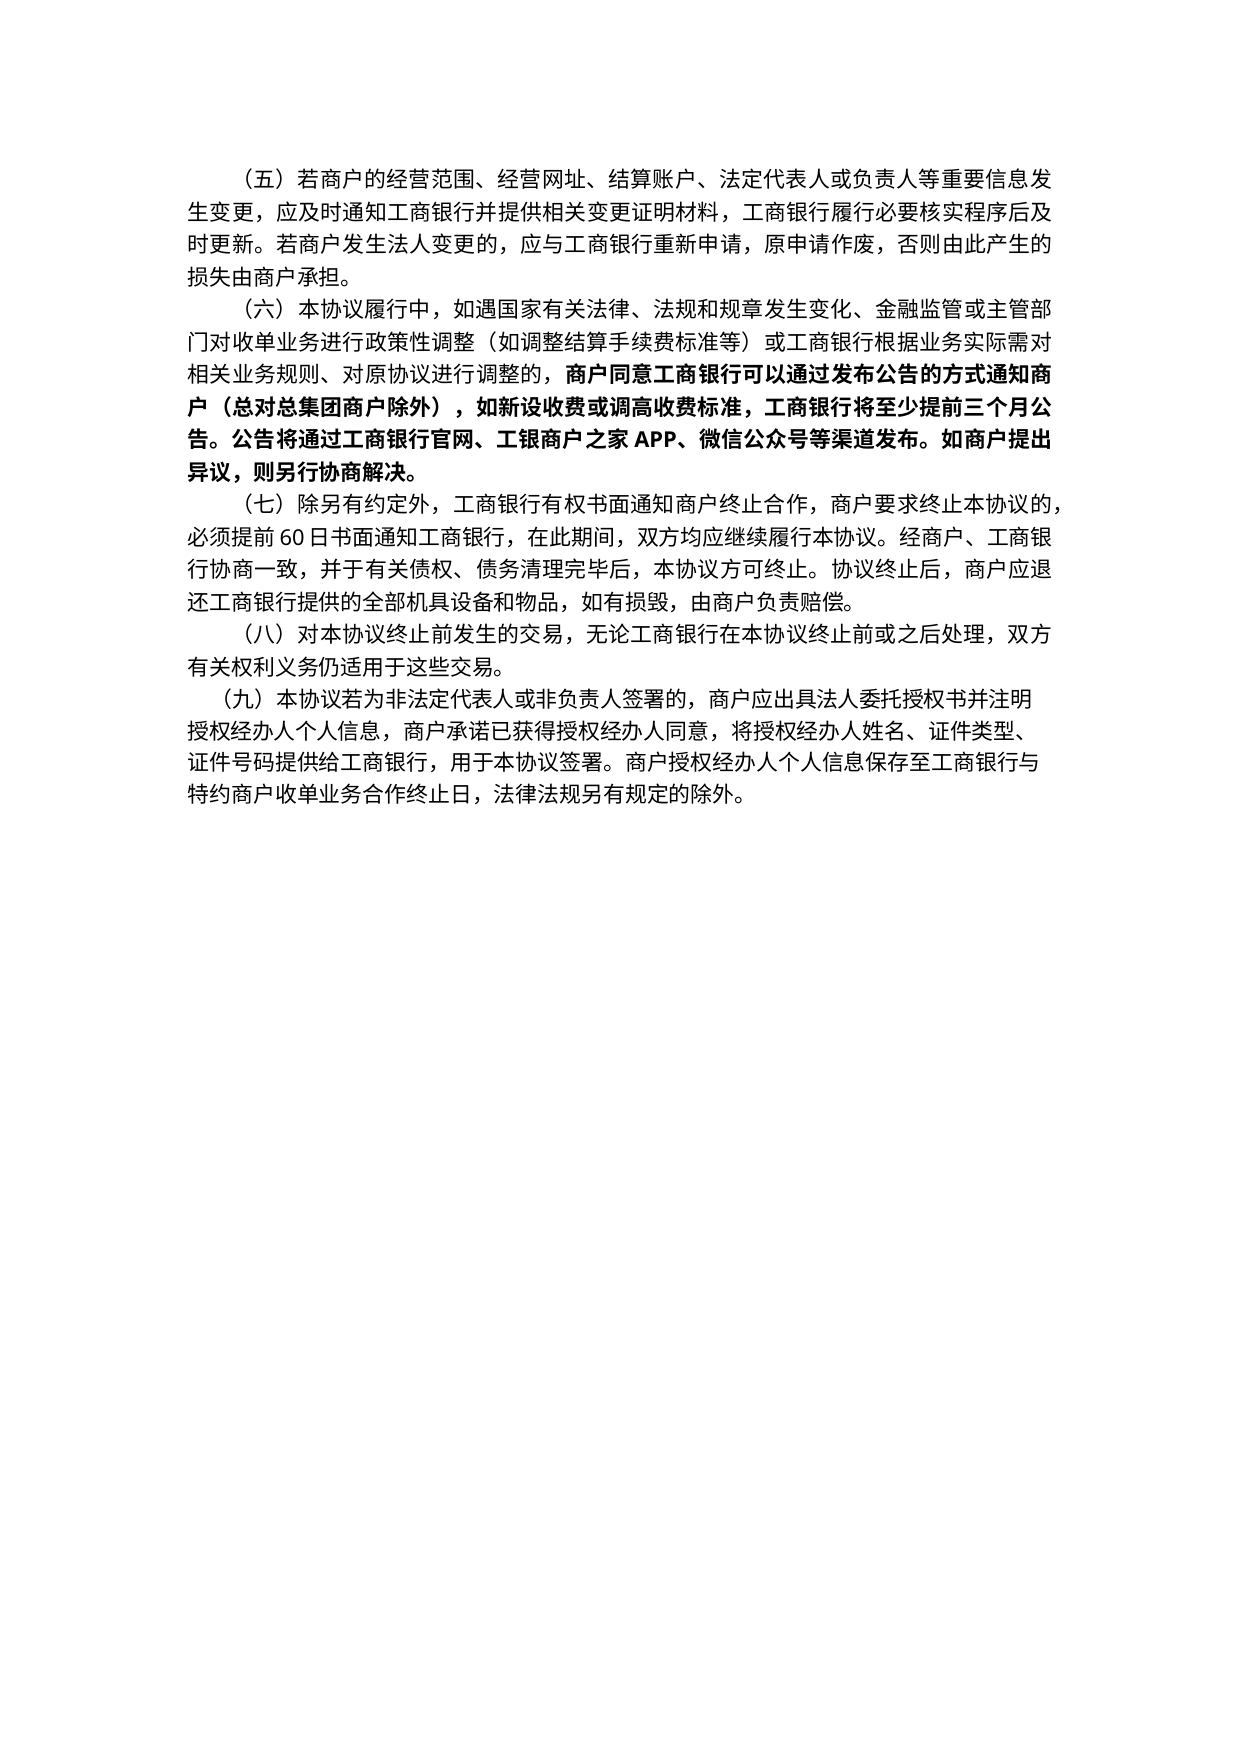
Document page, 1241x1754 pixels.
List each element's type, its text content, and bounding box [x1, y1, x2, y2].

text （八）对本协议终止前发生的交易，无论工商银行在本协议终止前或之后处理，双方有关权利义务仍适用于这些交易。 [187, 617, 1053, 682]
text （五）若商户的经营范围、经营网址、结算账户、法定代表人或负责人等重要信息发生变更，应及时通知工商银行并提供相关变更证明材料，工商银行履行必要核实程序后及时更新。若商户发生法人变更的，应与工商银行重新申请，原申请作废，否则由此产生的损失由商户承担。 [187, 162, 1053, 292]
text （六）本协议履行中，如遇国家有关法律、法规和规章发生变化、金融监管或主管部门对收单业务进行政策性调整（如调整结算手续费标准等）或工商银行根据业务实际需对相关业务规则、对原协议进行调整的，商户同意工商银行可以通过发布公告的方式通知商户（总对总集团商户除外），如新设收费或调高收费标准，工商银行将至少提前三个月公告。公告将通过工商银行官网、工银商户之家APP、微信公众号等渠道发布。如商户提出异议，则另行协商解决。 [187, 292, 1053, 487]
text （七）除另有约定外，工商银行有权书面通知商户终止合作，商户要求终止本协议的，必须提前60日书面通知工商银行，在此期间，双方均应继续履行本协议。经商户、工商银行协商一致，并于有关债权、债务清理完毕后，本协议方可终止。协议终止后，商户应退还工商银行提供的全部机具设备和物品，如有损毁，由商户负责赔偿。 [187, 487, 1053, 617]
text （九）本协议若为非法定代表人或非负责人签署的，商户应出具法人委托授权书并注明授权经办人个人信息，商户承诺已获得授权经办人同意，将授权经办人姓名、证件类型、证件号码提供给工商银行，用于本协议签署。商户授权经办人个人信息保存至工商银行与特约商户收单业务合作终止日，法律法规另有规定的除外。 [187, 682, 1053, 809]
